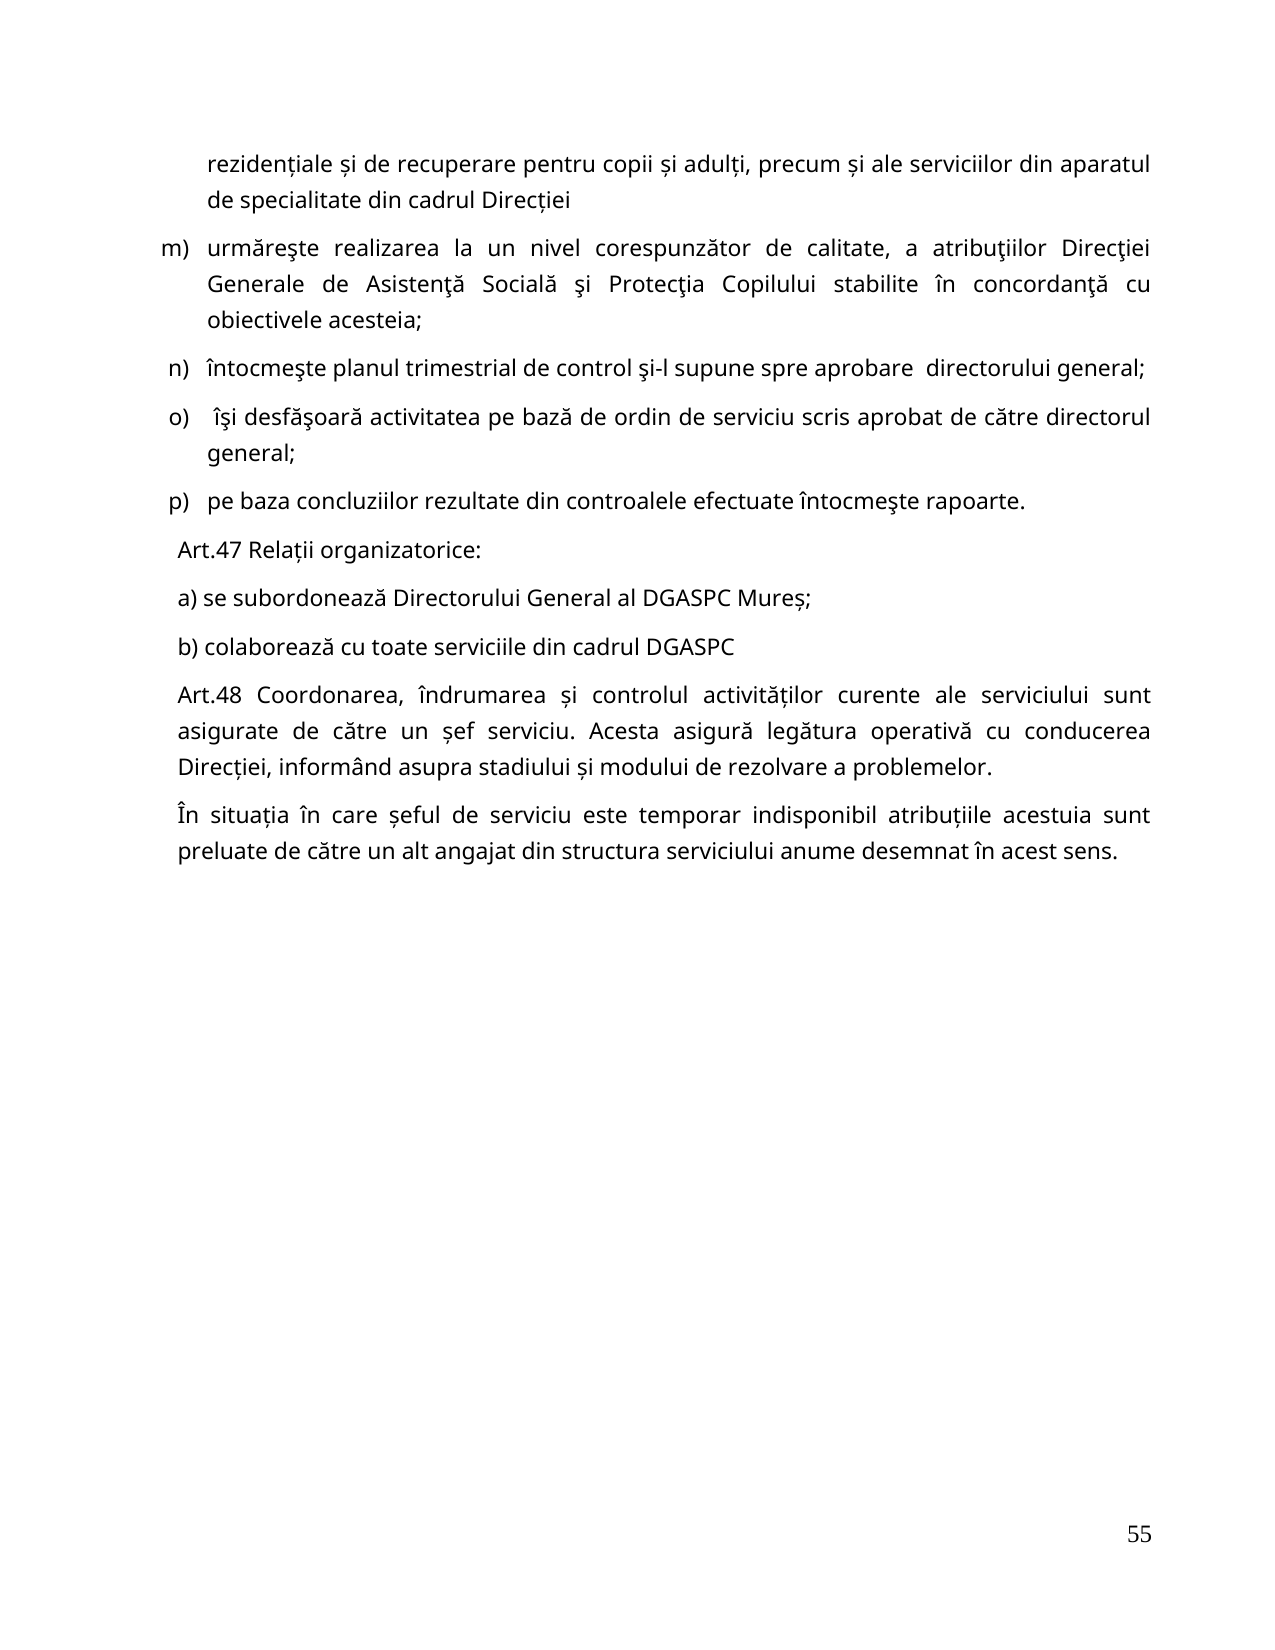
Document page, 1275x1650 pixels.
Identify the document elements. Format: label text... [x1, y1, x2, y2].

list urmăreşte realizarea la un nivel corespunzător de calitate, a atribuţiilor Direcţiei Generale de Asistenţă Socială şi Protecţia Copilului stabilite în concordanţă cu obiectivele acesteia; [189, 232, 1152, 335]
text În situaţia în care şeful de serviciu este temporar indisponibil atribuţiile acestuia sunt preluate de către un alt angajat din structura serviciului anume desemnat în acest sens. [177, 799, 1152, 866]
list îşi desfăşoară activitatea pe bază de ordin de serviciu scris aprobat de către directorul general; [189, 401, 1152, 468]
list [189, 148, 1152, 215]
text a) se subordonează Directorului General al DGASPC Mureş; [177, 582, 1152, 613]
list întocmeşte planul trimestrial de control şi-l supune spre aprobare directorului general; [189, 352, 1152, 384]
text Art.47 Relaţii organizatorice: [177, 534, 1152, 565]
text Art.48 Coordonarea, îndrumarea şi controlul activităţilor curente ale serviciului sunt asigurate de către un şef serviciu. Acesta asigură legătura operativă cu conducerea Direcţiei, informând asupra stadiului şi modului de rezolvare a problemelor. [177, 679, 1152, 782]
text b) colaborează cu toate serviciile din cadrul DGASPC [177, 631, 1152, 662]
list pe baza concluziilor rezultate din controalele efectuate întocmeşte rapoarte. [189, 485, 1152, 516]
